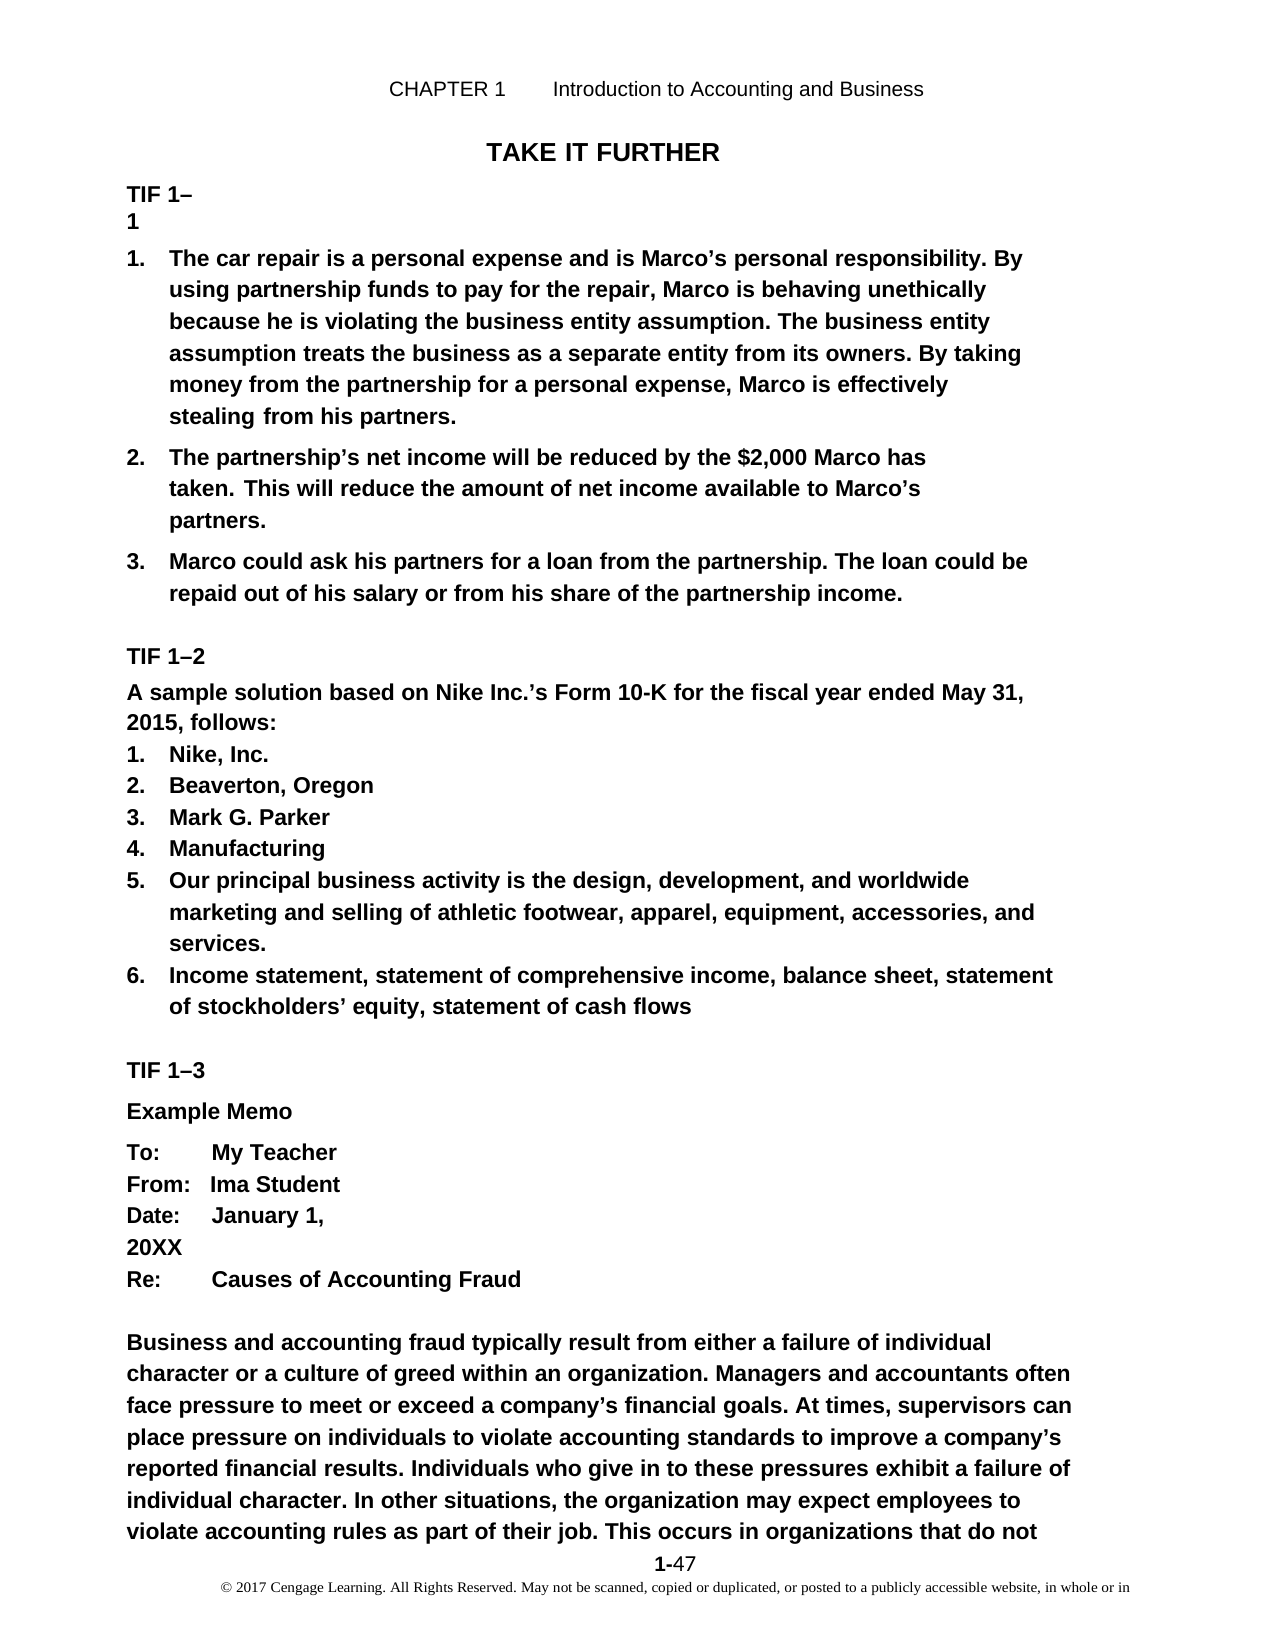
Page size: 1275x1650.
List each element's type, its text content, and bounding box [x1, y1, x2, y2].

list Beaverton, Oregon [126, 772, 1096, 799]
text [126, 1329, 1080, 1544]
subtitle TAKE IT FURTHER [486, 137, 1096, 167]
text Re: Causes of Accounting Fraud [126, 1266, 1096, 1292]
text TIF 1–3 [126, 1057, 1096, 1083]
text TIF 1–1 [126, 181, 205, 234]
list Income statement, statement of comprehensive income, balance sheet, statement of stockholders’ equity, statement of cash flows [126, 962, 1053, 1020]
text To: My Teacher From: Ima Student Date: January 1, 20XX [126, 1139, 386, 1260]
list The car repair is a personal expense and is Marco’s personal responsibility. By using partnership funds to pay for the repair, Marco is behaving unethically because he is violating the business entity assumption. The business entity assumption treats the business as a separate entity from its owners. By taking money from the partnership for a personal expense, Marco is effectively stealing from his partners. [126, 245, 1037, 429]
text Example Memo [126, 1098, 1096, 1124]
list Nike, Inc. [126, 741, 1096, 767]
list Manufacturing [126, 835, 1096, 862]
list Our principal business activity is the design, development, and worldwide marketing and selling of athletic footwear, apparel, equipment, accessories, and services. [126, 867, 1037, 956]
list The partnership’s net income will be reduced by the $2,000 Marco has taken. This will reduce the amount of net income available to Marco’s partners. [126, 444, 998, 533]
list Marco could ask his partners for a loan from the partnership. The loan could be repaid out of his salary or from his share of the partnership income. [126, 548, 1028, 606]
text TIF 1–2 [126, 643, 1096, 669]
list Mark G. Parker [126, 804, 1096, 830]
text A sample solution based on Nike Inc.’s Form 10-K for the fiscal year ended May 31, 2015, follows: [126, 679, 1037, 736]
